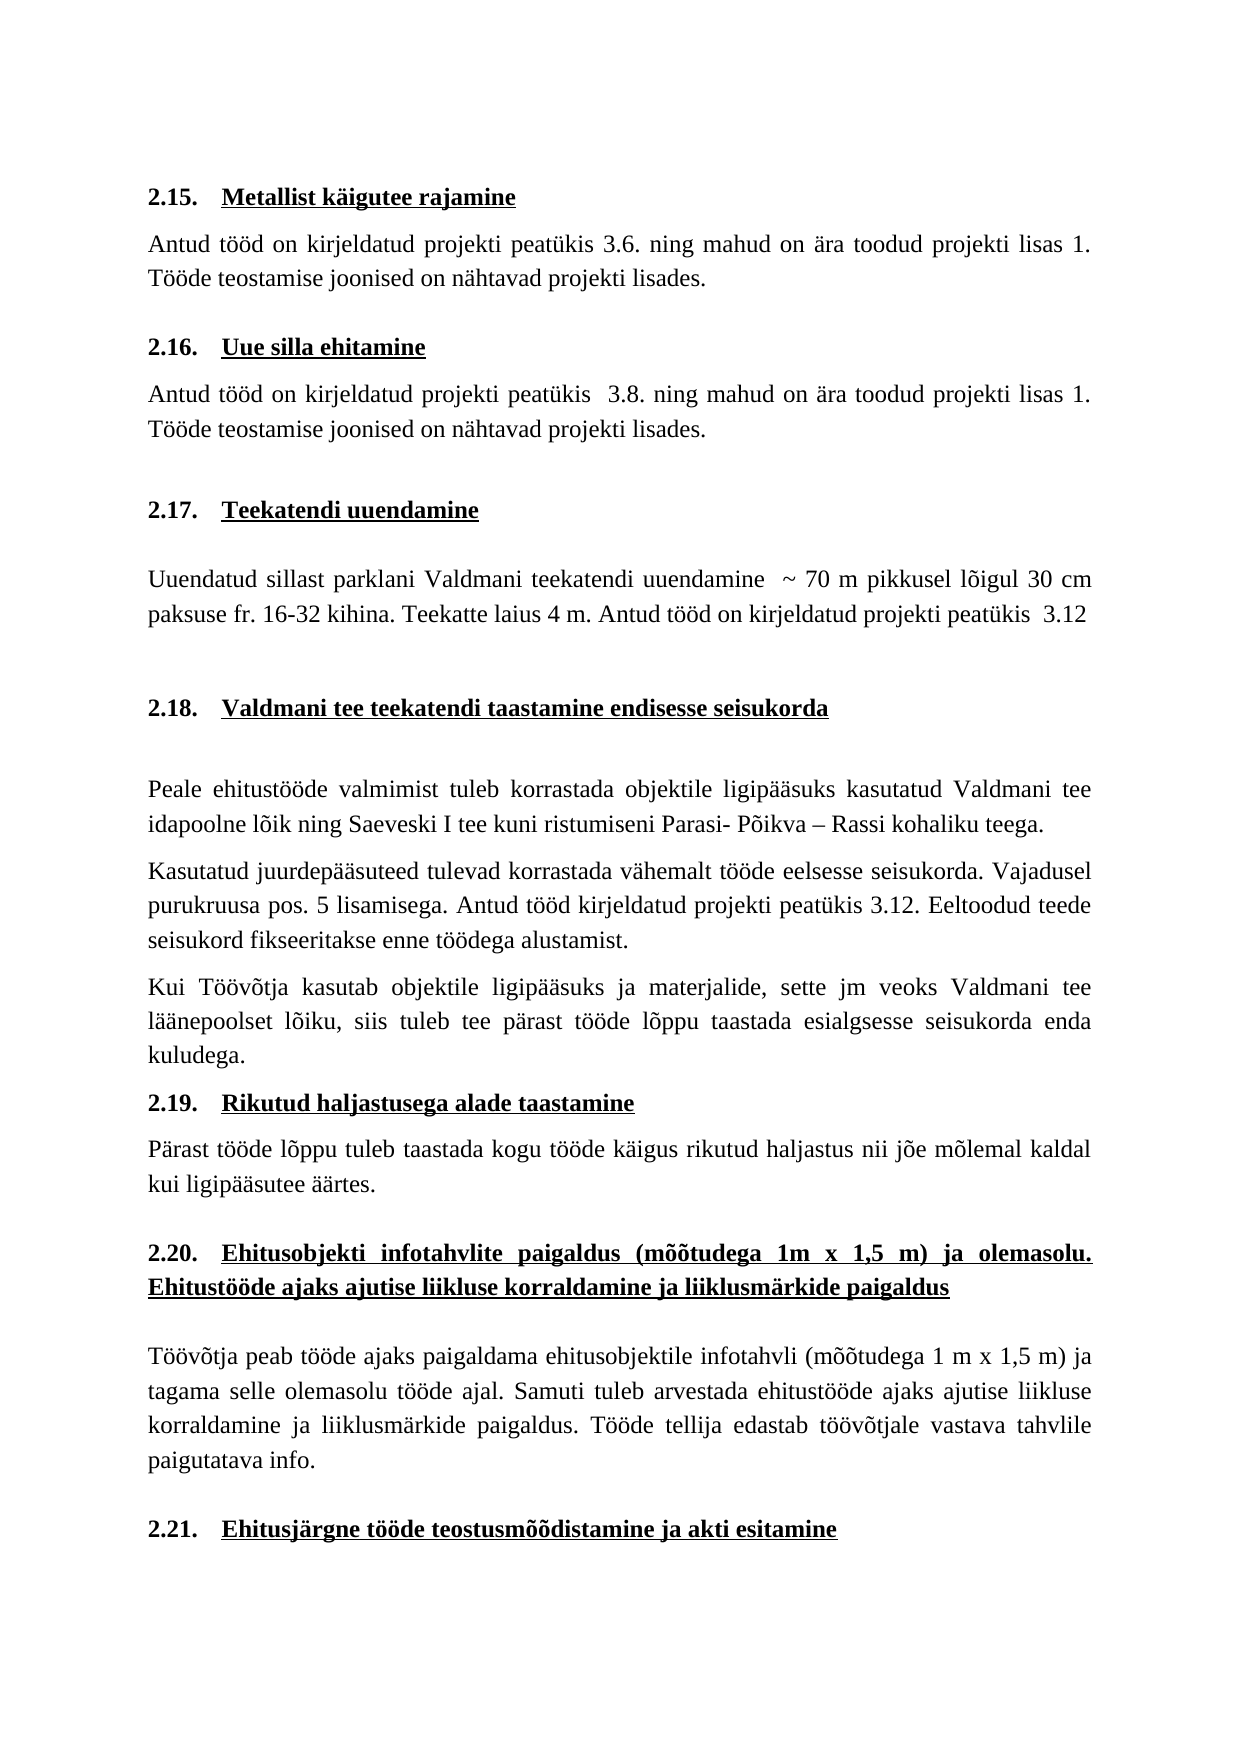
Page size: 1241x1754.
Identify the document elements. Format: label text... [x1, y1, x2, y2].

text Antud tööd on kirjeldatud projekti peatükis 3.6. ning mahud on ära toodud projekti lisas 1. Tööde teostamise joonised on nähtavad projekti lisades. [148, 229, 1093, 292]
list Teekatendi uuendamine [148, 495, 1093, 524]
list Rikutud haljastusega alade taastamine [148, 1088, 1093, 1116]
text Töövõtja peab tööde ajaks paigaldama ehitusobjektile infotahvli (mõõtudega 1 m x 1,5 m) ja tagama selle olemasolu tööde ajal. Samuti tuleb arvestada ehitustööde ajaks ajutise liikluse korraldamine ja liiklusmärkide paigaldus. Tööde tellija edastab töövõtjale vastava tahvlile paigutatava info. [148, 1341, 1093, 1474]
text Peale ehitustööde valmimist tuleb korrastada objektile ligipääsuks kasutatud Valdmani tee idapoolne lõik ning Saeveski I tee kuni ristumiseni Parasi- Põikva – Rassi kohaliku teega. [148, 774, 1093, 837]
text Kasutatud juurdepääsuteed tulevad korrastada vähemalt tööde eelsesse seisukorda. Vajadusel purukruusa pos. 5 lisamisega. Antud tööd kirjeldatud projekti peatükis 3.12. Eeltoodud teede seisukord fikseeritakse enne töödega alustamist. [148, 856, 1093, 953]
text Pärast tööde lõppu tuleb taastada kogu tööde käigus rikutud haljastus nii jõe mõlemal kaldal kui ligipääsutee äärtes. [148, 1134, 1093, 1198]
list Ehitusobjekti infotahvlite paigaldus (mõõtudega 1m x 1,5 m) ja olemasolu. Ehitustööde ajaks ajutise liikluse korraldamine ja liiklusmärkide paigaldus [148, 1238, 1093, 1301]
text Kui Töövõtja kasutab objektile ligipääsuks ja materjalide, sette jm veoks Valdmani tee läänepoolset lõiku, siis tuleb tee pärast tööde lõppu taastada esialgsesse seisukorda enda kuludega. [148, 972, 1093, 1069]
list Valdmani tee teekatendi taastamine endisesse seisukorda [148, 693, 1093, 722]
list Ehitusjärgne tööde teostusmõõdistamine ja akti esitamine [148, 1514, 1093, 1543]
text Antud tööd on kirjeldatud projekti peatükis 3.8. ning mahud on ära toodud projekti lisas 1. Tööde teostamise joonised on nähtavad projekti lisades. [148, 379, 1093, 443]
text Uuendatud sillast parklani Valdmani teekatendi uuendamine ~ 70 m pikkusel lõigul 30 cm paksuse fr. 16-32 kihina. Teekatte laius 4 m. Antud tööd on kirjeldatud projekti peatükis 3.12 [148, 564, 1093, 628]
list Uue silla ehitamine [148, 332, 1093, 361]
list Metallist käigutee rajamine [148, 182, 1093, 211]
